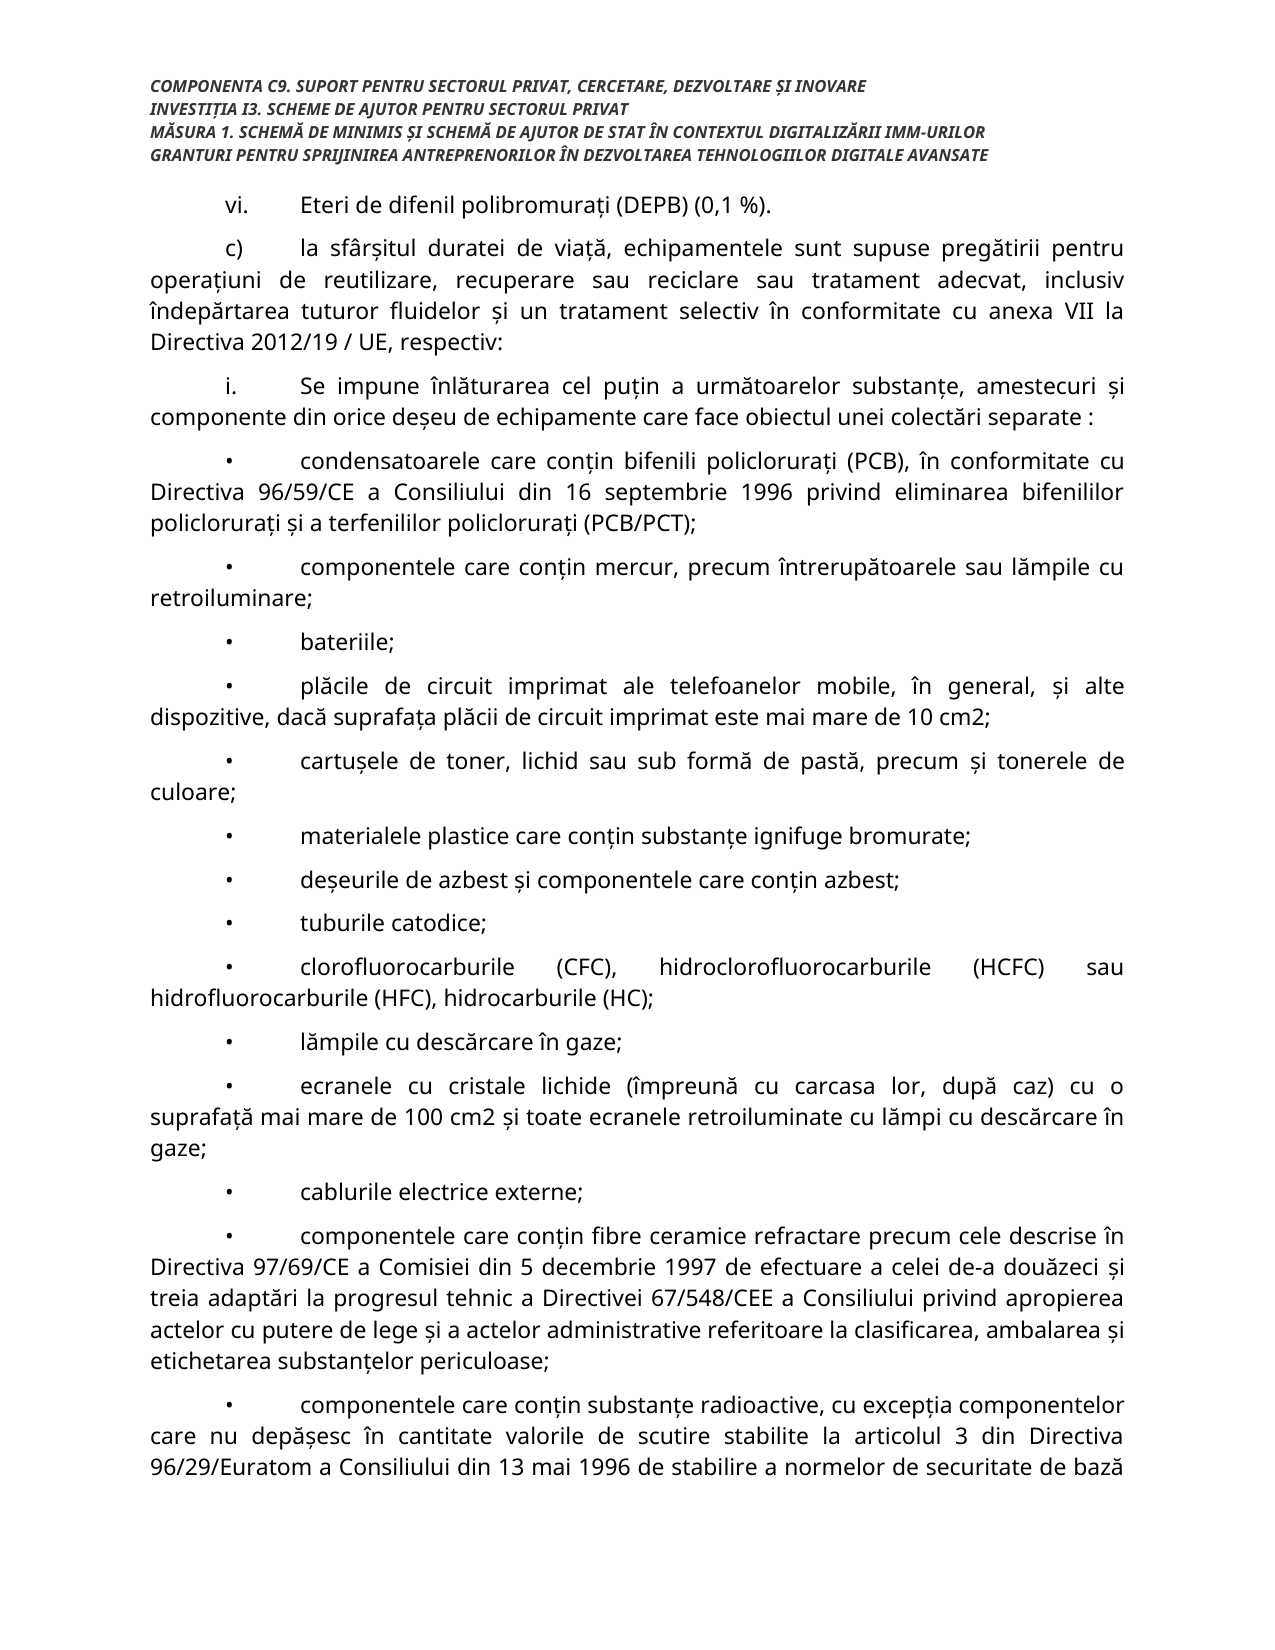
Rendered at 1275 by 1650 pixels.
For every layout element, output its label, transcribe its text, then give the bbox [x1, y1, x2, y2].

text • clorofluorocarburile (CFC), hidroclorofluorocarburile (HCFC) sau hidrofluorocarburile (HFC), hidrocarburile (HC); [150, 951, 1125, 1013]
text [150, 1388, 1125, 1482]
text • tuburile catodice; [150, 907, 1125, 938]
text • lămpile cu descărcare în gaze; [150, 1026, 1125, 1057]
text • componentele care conțin mercur, precum întrerupătoarele sau lămpile cu retroiluminare; [150, 551, 1125, 613]
text • componentele care conțin fibre ceramice refractare precum cele descrise în Directiva 97/69/CE a Comisiei din 5 decembrie 1997 de efectuare a celei de-a douăzeci și treia adaptări la progresul tehnic a Directivei 67/548/CEE a Consiliului privind apropierea actelor cu putere de lege și a actelor administrative referitoare la clasificarea, ambalarea și etichetarea substanțelor periculoase; [150, 1220, 1125, 1376]
text i. Se impune înlăturarea cel puțin a următoarelor substanțe, amestecuri și componente din orice deșeu de echipamente care face obiectul unei colectări separate : [150, 370, 1125, 432]
text • ecranele cu cristale lichide (împreună cu carcasa lor, după caz) cu o suprafață mai mare de 100 cm2 și toate ecranele retroiluminate cu lămpi cu descărcare în gaze; [150, 1070, 1125, 1163]
text vi. Eteri de difenil polibromurați (DEPB) (0,1 %). [150, 188, 1125, 220]
text • materialele plastice care conțin substanțe ignifuge bromurate; [150, 820, 1125, 851]
text • bateriile; [150, 626, 1125, 657]
text • cablurile electrice externe; [150, 1176, 1125, 1207]
text • condensatoarele care conțin bifenili policlorurați (PCB), în conformitate cu Directiva 96/59/CE a Consiliului din 16 septembrie 1996 privind eliminarea bifenililor policlorurați și a terfenililor policlorurați (PCB/PCT); [150, 445, 1125, 538]
text • cartușele de toner, lichid sau sub formă de pastă, precum și tonerele de culoare; [150, 745, 1125, 807]
text • plăcile de circuit imprimat ale telefoanelor mobile, în general, și alte dispozitive, dacă suprafața plăcii de circuit imprimat este mai mare de 10 cm2; [150, 670, 1125, 732]
text c) la sfârșitul duratei de viață, echipamentele sunt supuse pregătirii pentru operațiuni de reutilizare, recuperare sau reciclare sau tratament adecvat, inclusiv îndepărtarea tuturor fluidelor și un tratament selectiv în conformitate cu anexa VII la Directiva 2012/19 / UE, respectiv: [150, 232, 1125, 357]
text • deșeurile de azbest și componentele care conțin azbest; [150, 863, 1125, 895]
